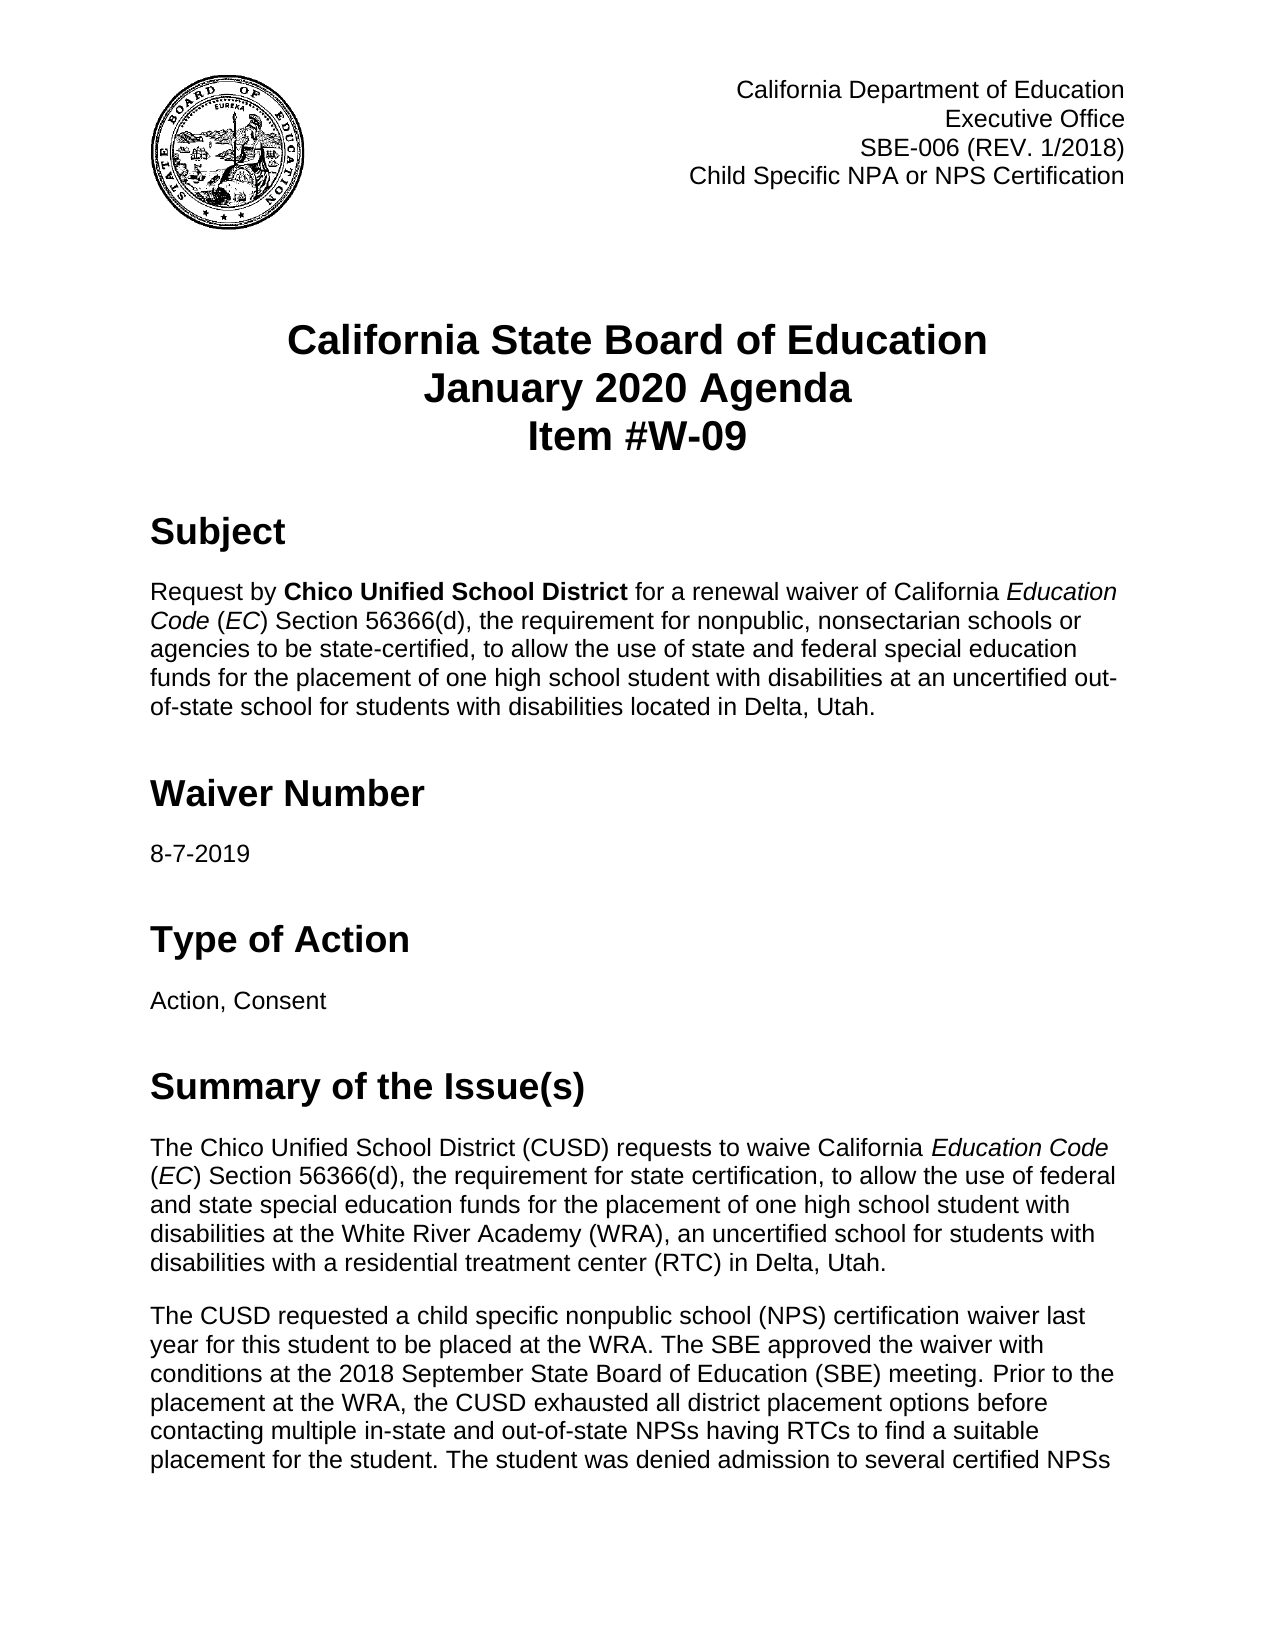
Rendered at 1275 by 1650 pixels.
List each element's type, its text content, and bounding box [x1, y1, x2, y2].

text 8-7-2019 [150, 839, 1125, 868]
text Child Specific NPA or NPS Certification [675, 161, 1125, 190]
text Executive Office [675, 104, 1125, 132]
subtitle Summary of the Issue(s) [150, 1064, 1125, 1108]
text Action, Consent [150, 986, 1125, 1014]
subtitle Waiver Number [150, 771, 1125, 814]
subtitle California State Board of Education January 2020 Agenda Item #W-09 [150, 315, 1125, 459]
text The Chico Unified School District (CUSD) requests to waive California Education Code (EC) Section 56366(d), the requirement for state certification, to allow the use of federal and state special education funds for the placement of one high school student with disabilities at the White River Academy (WRA), an uncertified school for students with disabilities with a residential treatment center (RTC) in Delta, Utah. [150, 1133, 1125, 1276]
text SBE-006 (REV. 1/2018) [675, 132, 1125, 161]
subtitle Subject [150, 509, 1125, 552]
subtitle Type of Action [150, 918, 1125, 961]
text California Department of Education [675, 75, 1125, 104]
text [150, 1301, 1125, 1474]
picture [150, 75, 305, 230]
text Request by Chico Unified School District for a renewal waiver of California Education Code (EC) Section 56366(d), the requirement for nonpublic, nonsectarian schools or agencies to be state-certified, to allow the use of state and federal special education funds for the placement of one high school student with disabilities at an uncertified out-of-state school for students with disabilities located in Delta, Utah. [150, 577, 1125, 721]
